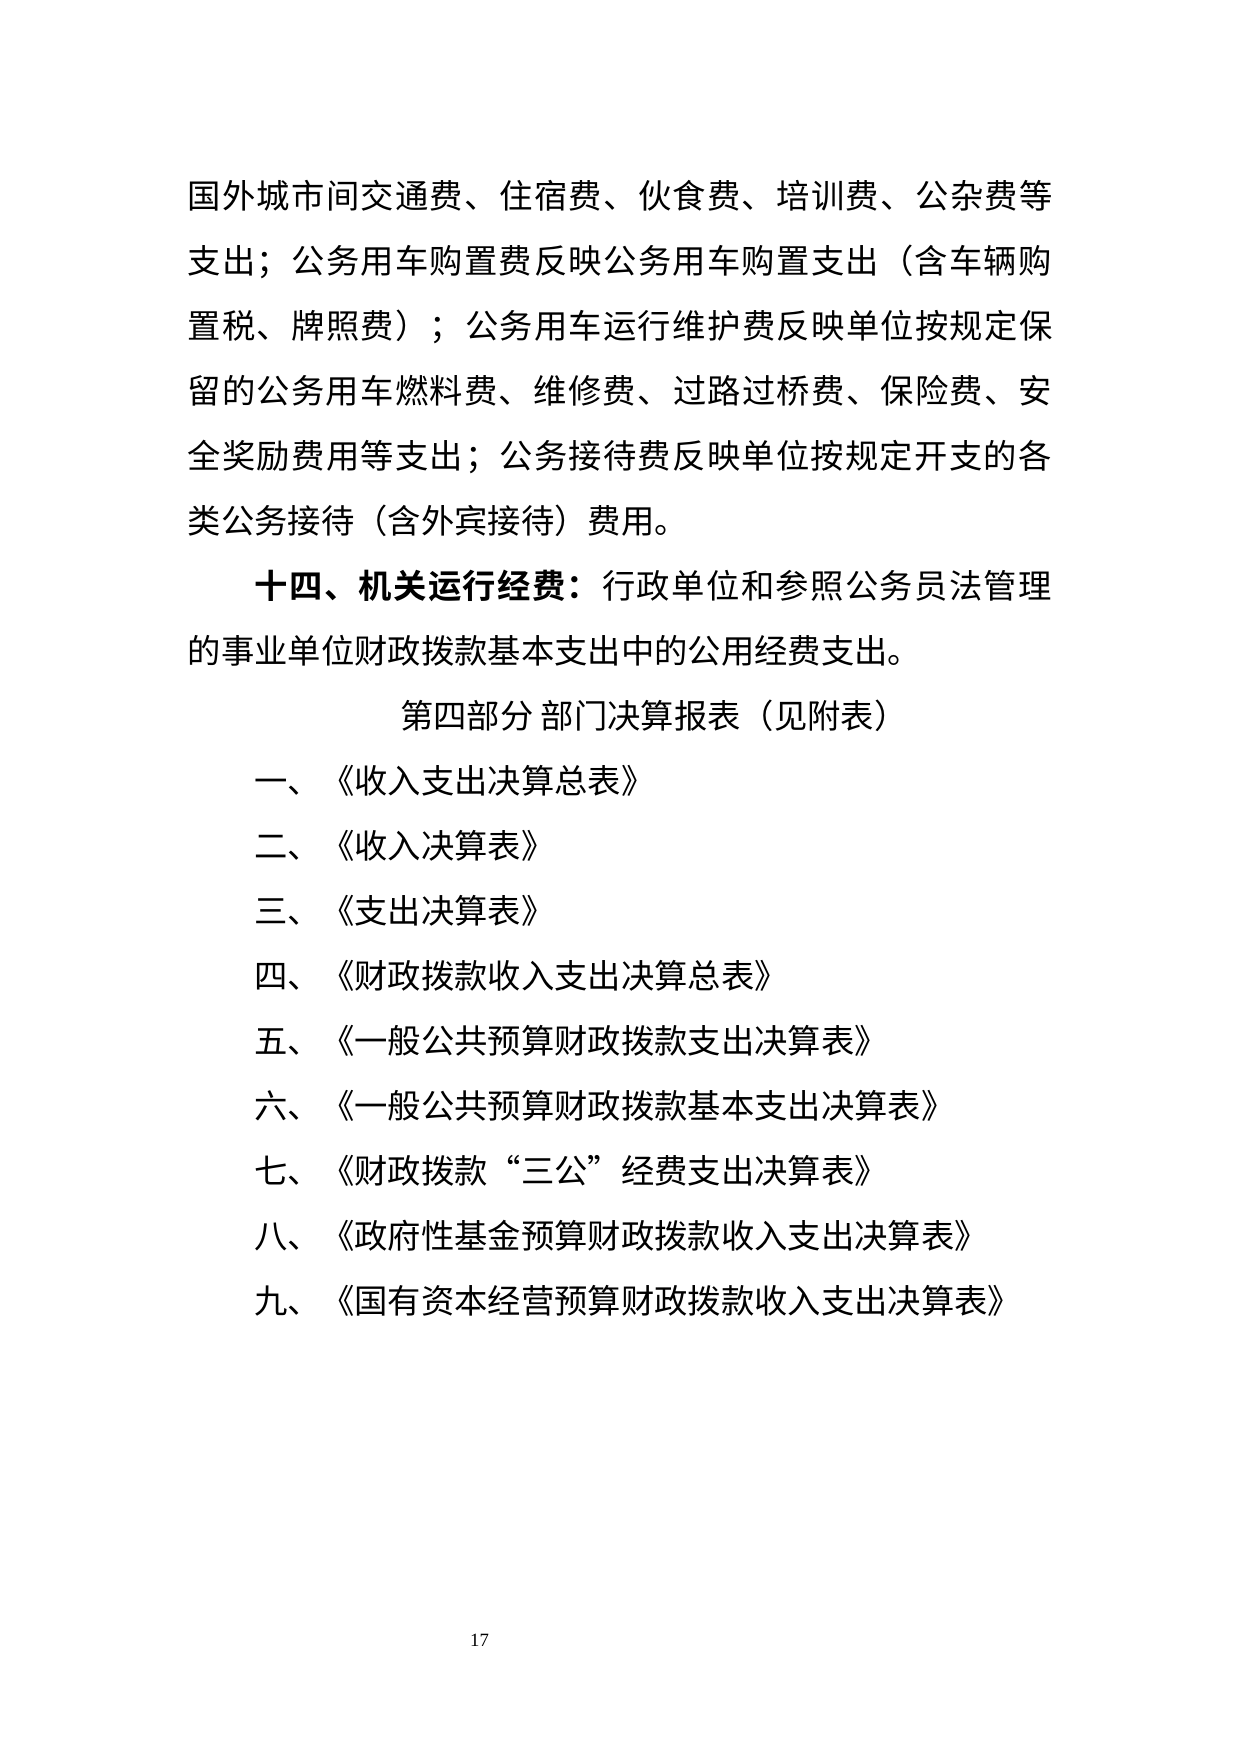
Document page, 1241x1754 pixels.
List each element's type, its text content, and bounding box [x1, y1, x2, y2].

text 九、《国有资本经营预算财政拨款收入支出决算表》 [187, 1267, 1053, 1332]
text 五、《一般公共预算财政拨款支出决算表》 [187, 1007, 1053, 1072]
text 四、《财政拨款收入支出决算总表》 [187, 942, 1053, 1007]
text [187, 162, 1053, 552]
text 八、《政府性基金预算财政拨款收入支出决算表》 [187, 1202, 1053, 1267]
text 二、《收入决算表》 [187, 812, 1053, 877]
text 十四、机关运行经费：行政单位和参照公务员法管理的事业单位财政拨款基本支出中的公用经费支出。 [187, 552, 1053, 682]
text 六、《一般公共预算财政拨款基本支出决算表》 [187, 1072, 1053, 1137]
text 第四部分 部门决算报表（见附表） [187, 682, 1053, 747]
text 一、《收入支出决算总表》 [187, 747, 1053, 812]
text 三、《支出决算表》 [187, 877, 1053, 942]
text 七、《财政拨款“三公”经费支出决算表》 [187, 1137, 1053, 1202]
